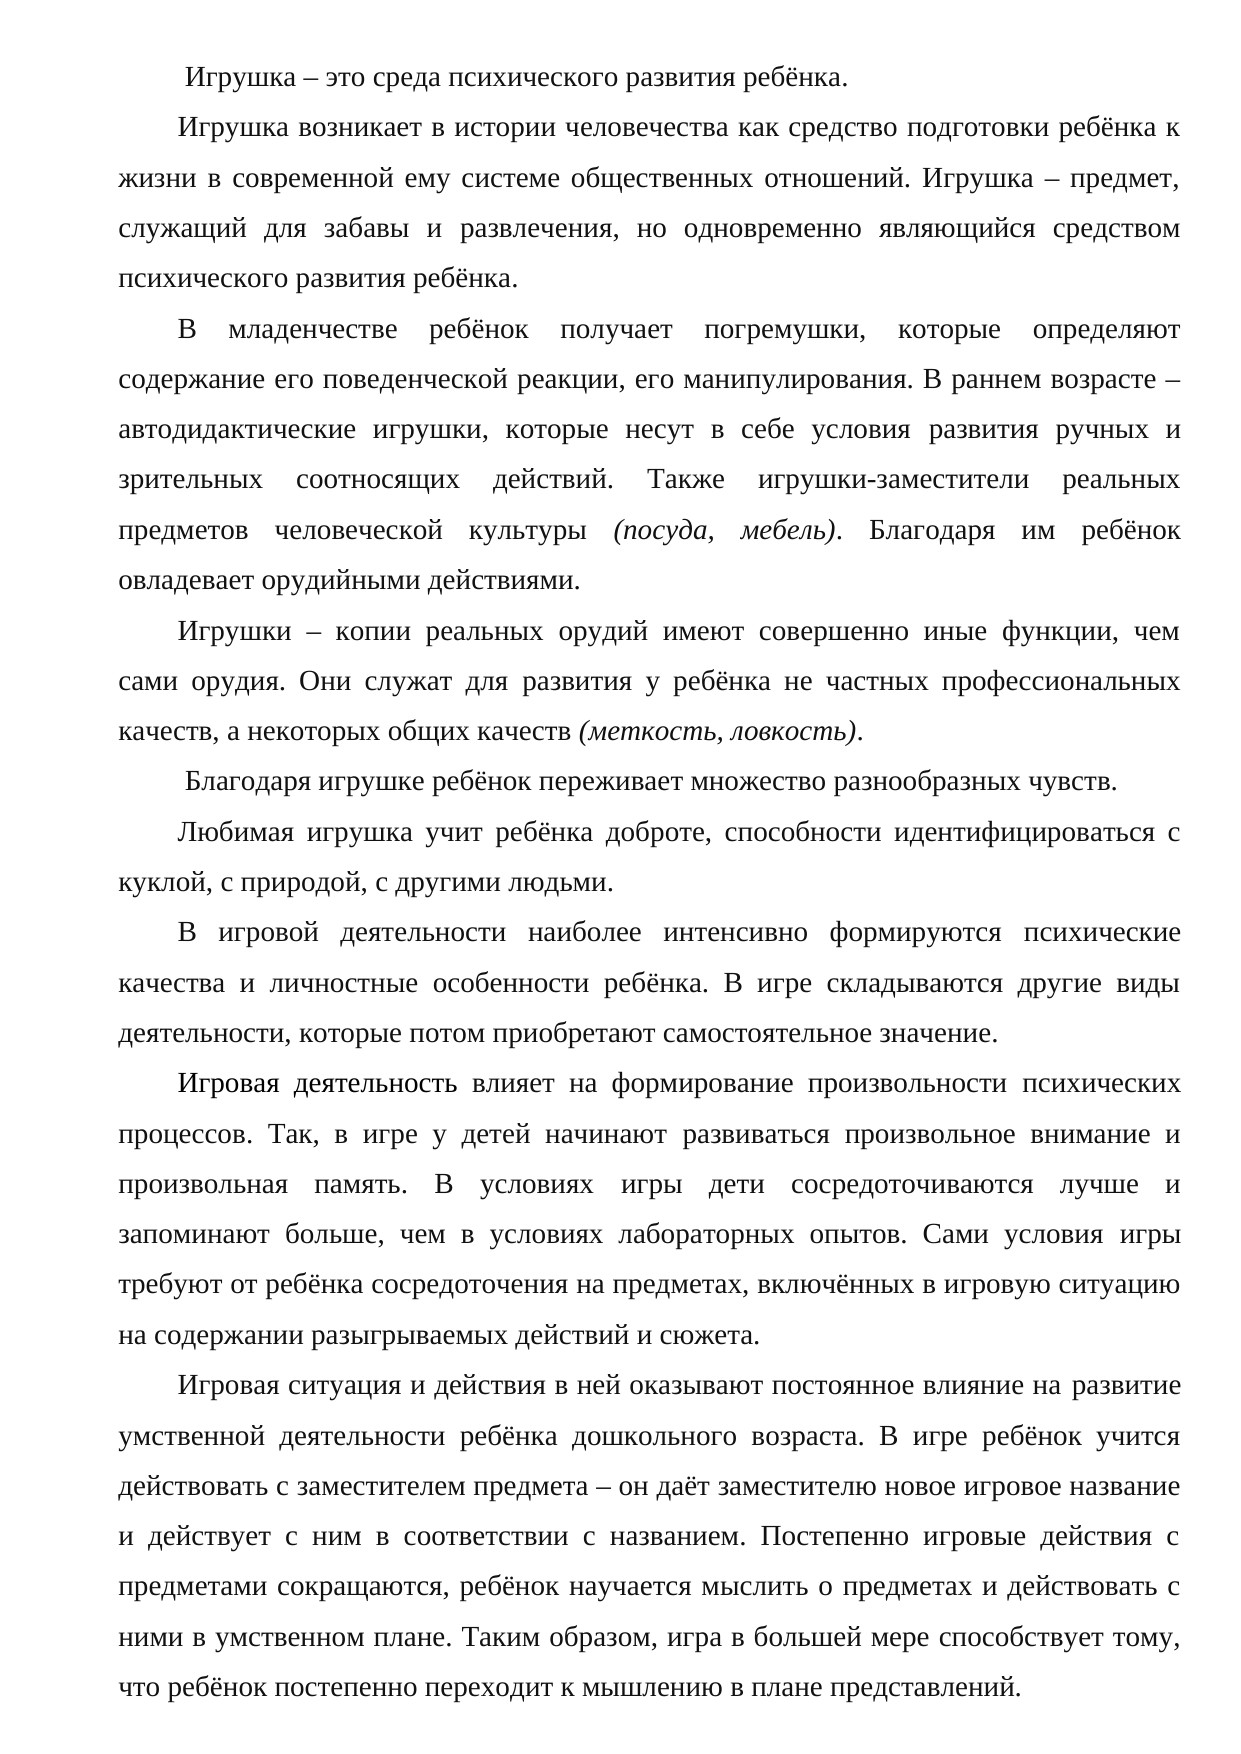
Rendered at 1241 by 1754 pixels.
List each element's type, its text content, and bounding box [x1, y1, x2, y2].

text Игровая ситуация и действия в ней оказывают постоянное влияние на развитие умственной деятельности ребёнка дошкольного возраста. В игре ребёнок учится действовать с заместителем предмета – он даёт заместителю новое игровое название и действует с ним в соответствии с названием. Постепенно игровые действия с предметами сокращаются, ребёнок научается мыслить о предметах и действовать с ними в умственном плане. Таким образом, игра в большей мере способствует тому, что ребёнок постепенно переходит к мышлению в плане представлений. [118, 1367, 1181, 1703]
text Игрушка – это среда психического развития ребёнка. [118, 59, 1181, 93]
text Игровая деятельность влияет на формирование произвольности психических процессов. Так, в игре у детей начинают развиваться произвольное внимание и произвольная память. В условиях игры дети сосредоточиваются лучше и запоминают больше, чем в условиях лабораторных опытов. Сами условия игры требуют от ребёнка сосредоточения на предметах, включённых в игровую ситуацию на содержании разыгрываемых действий и сюжета. [118, 1065, 1181, 1351]
text Благодаря игрушке ребёнок переживает множество разнообразных чувств. [118, 763, 1181, 797]
text В младенчестве ребёнок получает погремушки, которые определяют содержание его поведенческой реакции, его манипулирования. В раннем возрасте – автодидактические игрушки, которые несут в себе условия развития ручных и зрительных соотносящих действий. Также игрушки-заместители реальных предметов человеческой культуры (посуда, мебель). Благодаря им ребёнок овладевает орудийными действиями. [118, 311, 1181, 596]
text Игрушка возникает в истории человечества как средство подготовки ребёнка к жизни в современной ему системе общественных отношений. Игрушка – предмет, служащий для забавы и развлечения, но одновременно являющийся средством психического развития ребёнка. [118, 109, 1181, 294]
text Любимая игрушка учит ребёнка доброте, способности идентифицироваться с куклой, с природой, с другими людьми. [118, 814, 1181, 898]
text В игровой деятельности наиболее интенсивно формируются психические качества и личностные особенности ребёнка. В игре складываются другие виды деятельности, которые потом приобретают самостоятельное значение. [118, 914, 1181, 1049]
text Игрушки – копии реальных орудий имеют совершенно иные функции, чем сами орудия. Они служат для развития у ребёнка не частных профессиональных качеств, а некоторых общих качеств (меткость, ловкость). [118, 613, 1181, 747]
